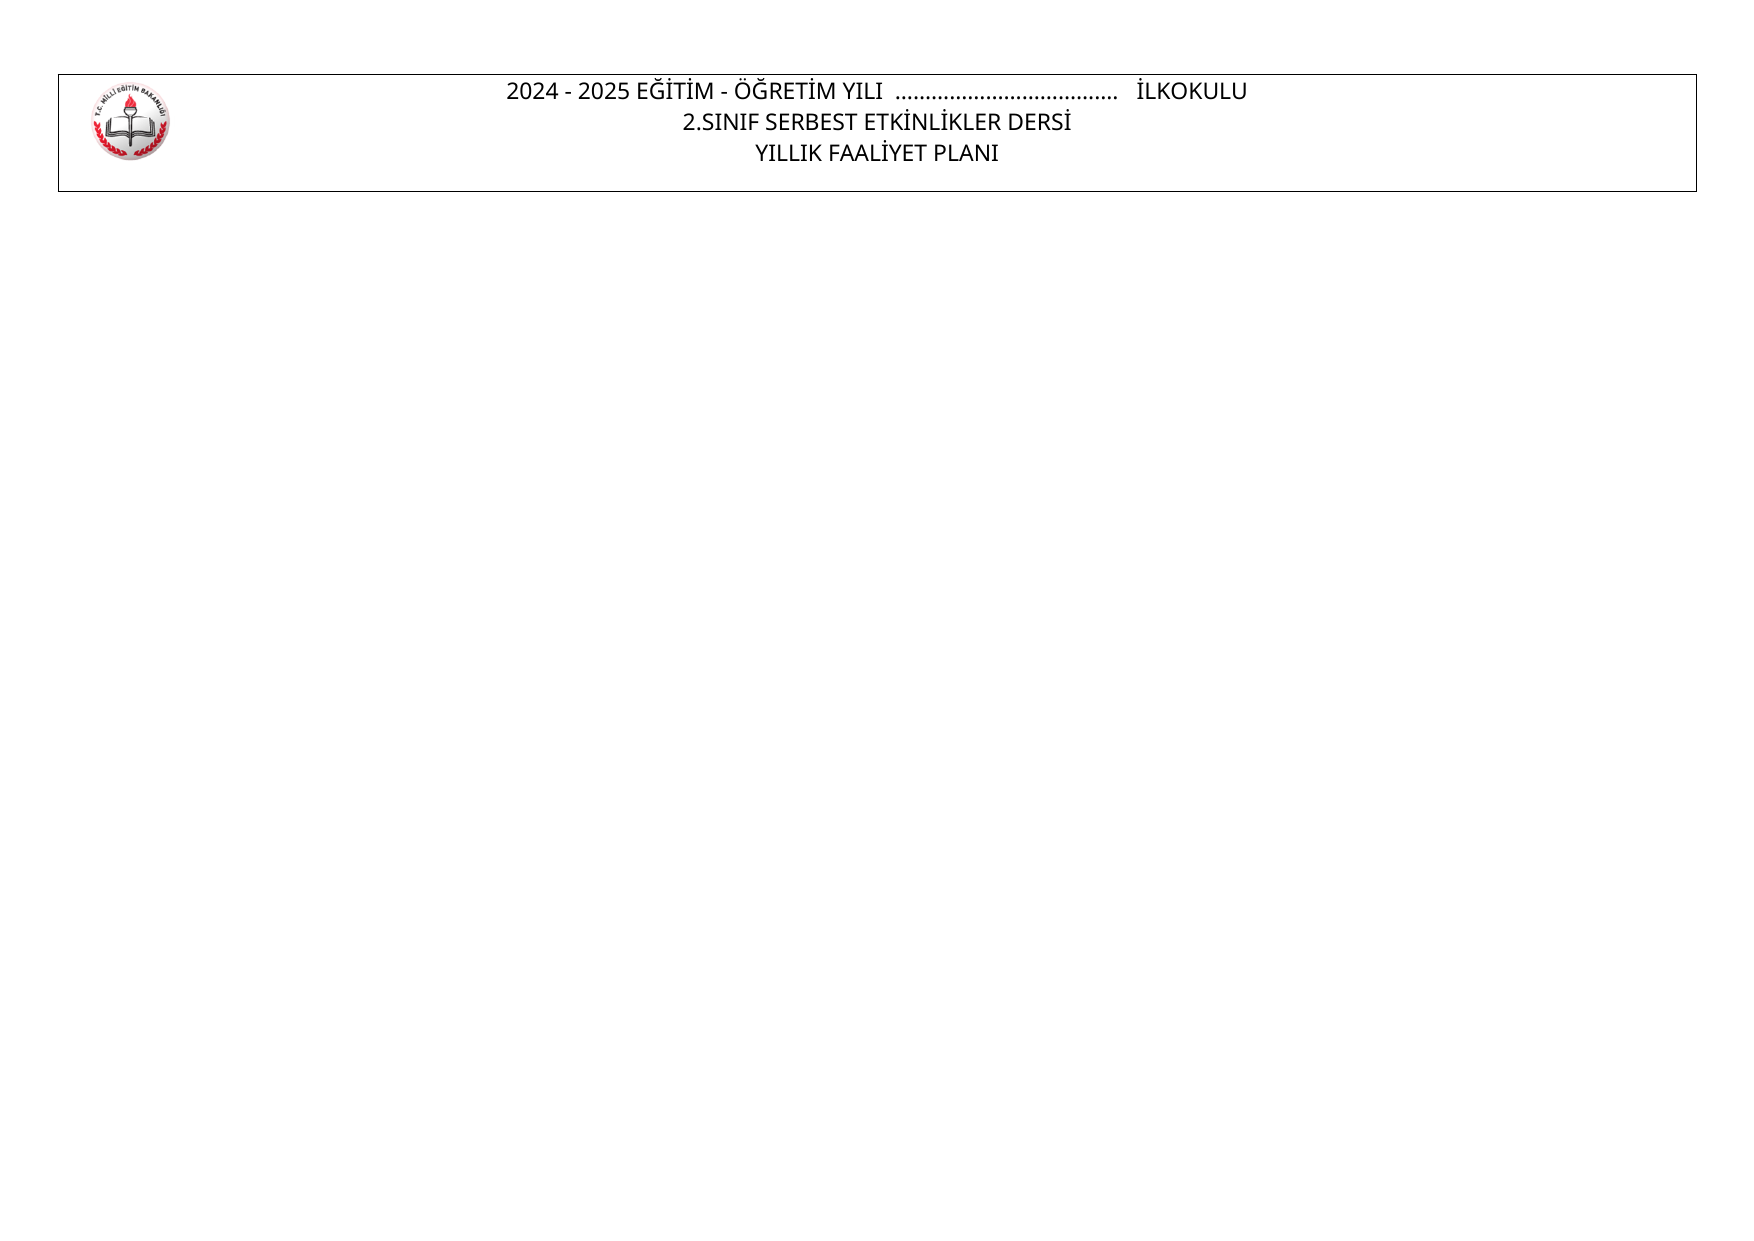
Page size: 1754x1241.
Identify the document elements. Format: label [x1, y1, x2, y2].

picture [85, 77, 175, 167]
